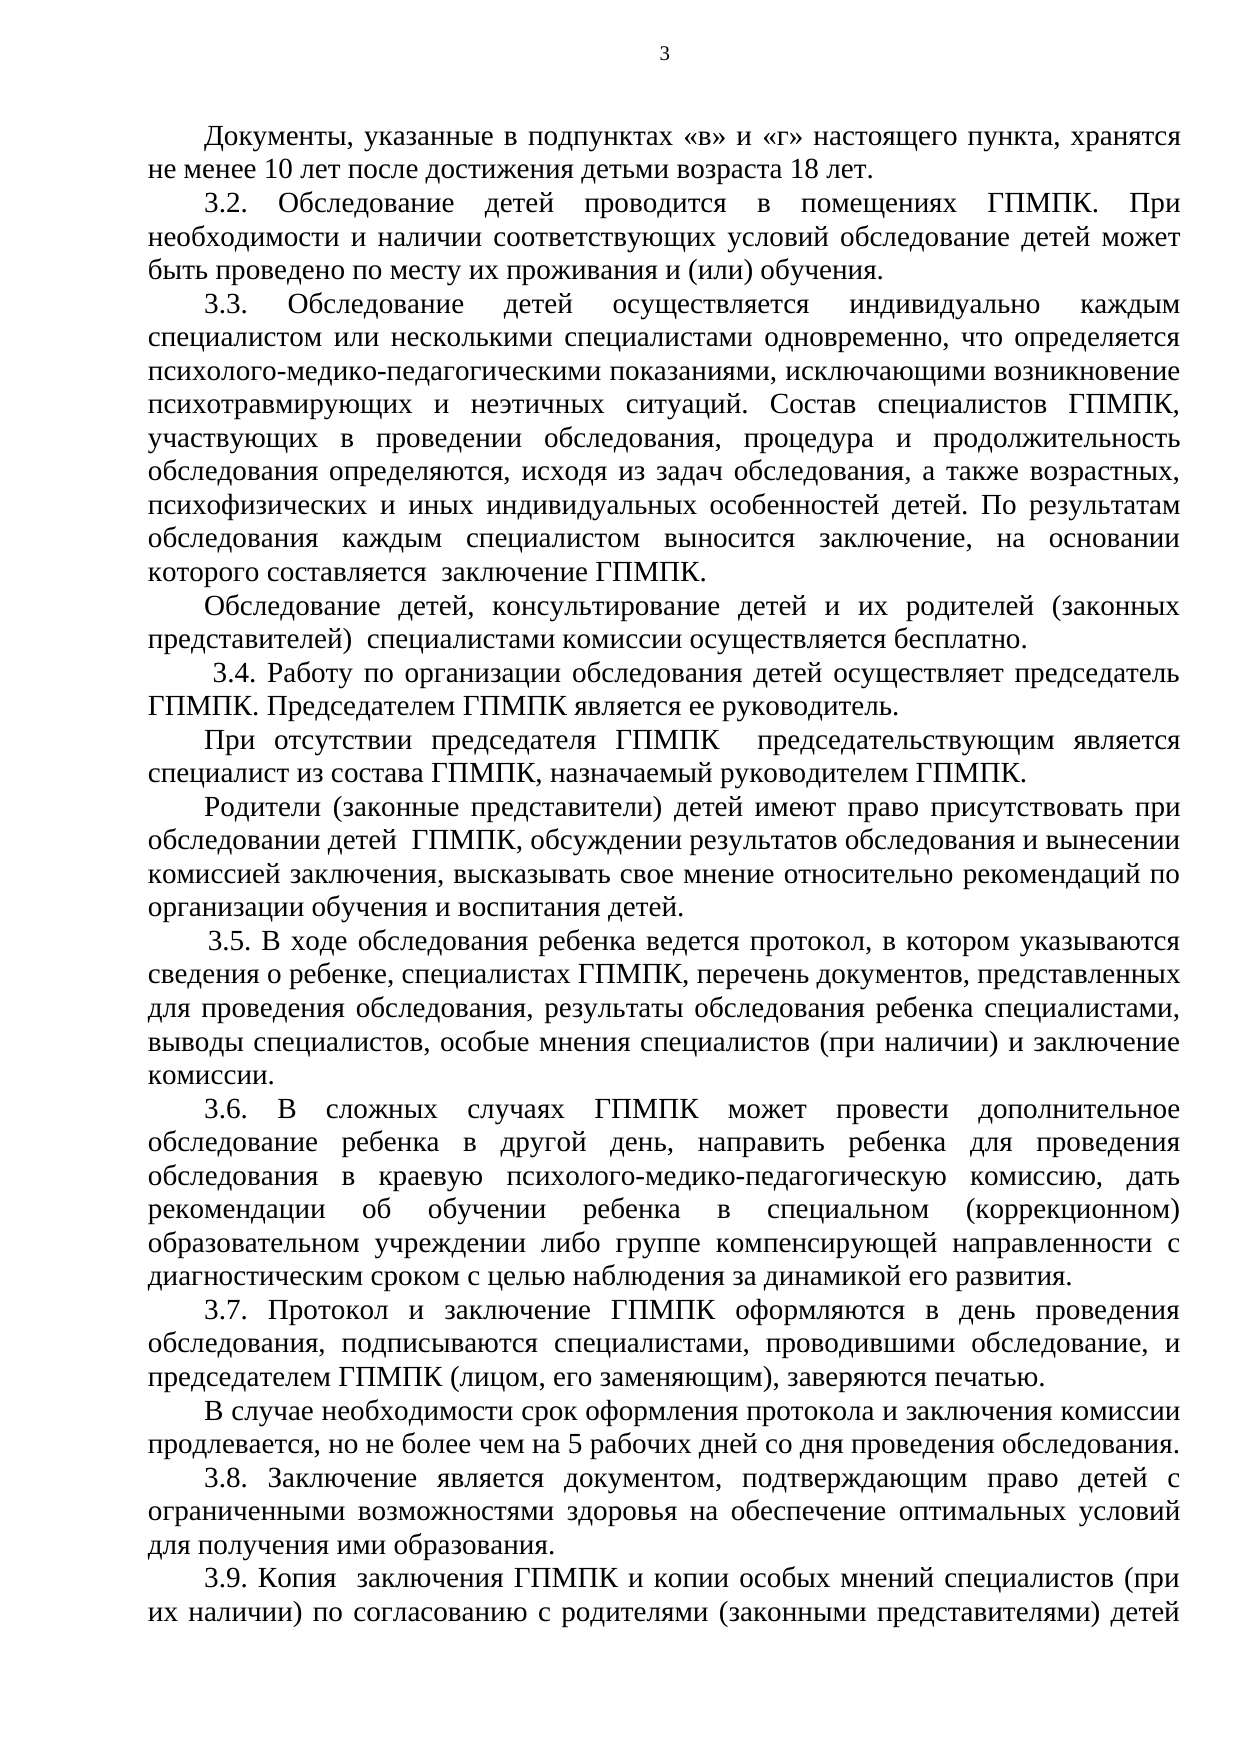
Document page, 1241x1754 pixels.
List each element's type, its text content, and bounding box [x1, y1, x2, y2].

text 3.3. Обследование детей осуществляется индивидуально каждым специалистом или несколькими специалистами одновременно, что определяется психолого-медико-педагогическими показаниями, исключающими возникновение психотравмирующих и неэтичных ситуаций. Состав специалистов ГПМПК, участвующих в проведении обследования, процедура и продолжительность обследования определяются, исходя из задач обследования, а также возрастных, психофизических и иных индивидуальных особенностей детей. По результатам обследования каждым специалистом выносится заключение, на основании которого составляется заключение ГПМПК. [148, 286, 1181, 588]
text 3.2. Обследование детей проводится в помещениях ГПМПК. При необходимости и наличии соответствующих условий обследование детей может быть проведено по месту их проживания и (или) обучения. [148, 185, 1181, 286]
text 3.8. Заключение является документом, подтверждающим право детей с ограниченными возможностями здоровья на обеспечение оптимальных условий для получения ими образования. [148, 1460, 1181, 1560]
text 3.6. В сложных случаях ГПМПК может провести дополнительное обследование ребенка в другой день, направить ребенка для проведения обследования в краевую психолого-медико-педагогическую комиссию, дать рекомендации об обучении ребенка в специальном (коррекционном) образовательном учреждении либо группе компенсирующей направленности с диагностическим сроком с целью наблюдения за динамикой его развития. [148, 1091, 1181, 1292]
text 3.5. В ходе обследования ребенка ведется протокол, в котором указываются сведения о ребенке, специалистах ГПМПК, перечень документов, представленных для проведения обследования, результаты обследования ребенка специалистами, выводы специалистов, особые мнения специалистов (при наличии) и заключение комиссии. [148, 923, 1181, 1091]
text При отсутствии председателя ГПМПК председательствующим является специалист из состава ГПМПК, назначаемый руководителем ГПМПК. [148, 722, 1181, 789]
text Документы, указанные в подпунктах «в» и «г» настоящего пункта, хранятся не менее 10 лет после достижения детьми возраста 18 лет. [148, 118, 1181, 185]
text Родители (законные представители) детей имеют право присутствовать при обследовании детей ГПМПК, обсуждении результатов обследования и вынесении комиссией заключения, высказывать свое мнение относительно рекомендаций по организации обучения и воспитания детей. [148, 789, 1181, 923]
text Обследование детей, консультирование детей и их родителей (законных представителей) специалистами комиссии осуществляется бесплатно. [148, 588, 1181, 655]
text 3.7. Протокол и заключение ГПМПК оформляются в день проведения обследования, подписываются специалистами, проводившими обследование, и председателем ГПМПК (лицом, его заменяющим), заверяются печатью. [148, 1292, 1181, 1393]
text 3.4. Работу по организации обследования детей осуществляет председатель ГПМПК. Председателем ГПМПК является ее руководитель. [148, 655, 1181, 722]
text В случае необходимости срок оформления протокола и заключения комиссии продлевается, но не более чем на 5 рабочих дней со дня проведения обследования. [148, 1393, 1181, 1460]
